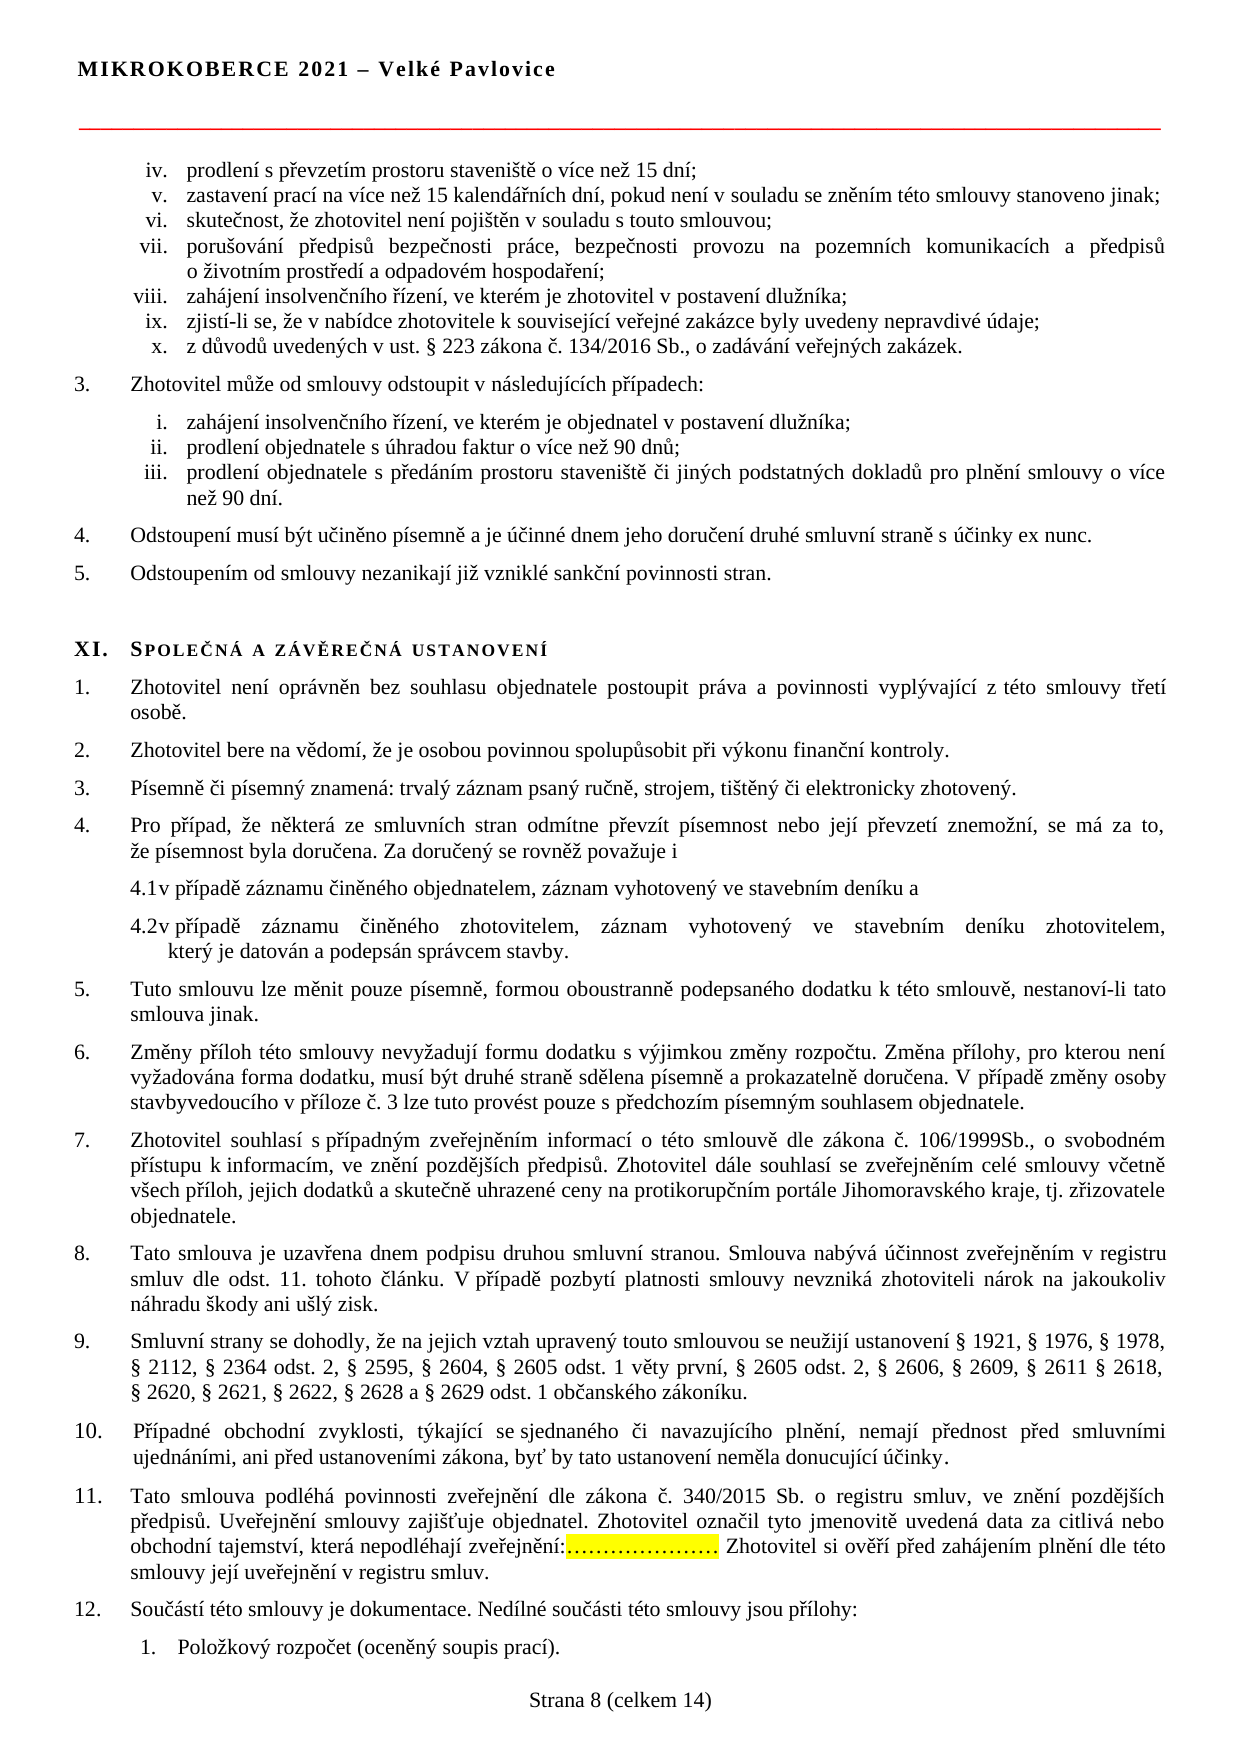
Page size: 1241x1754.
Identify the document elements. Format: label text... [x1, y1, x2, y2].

list skutečnost, že zhotovitel není pojištěn v souladu s touto smlouvou; [168, 207, 1167, 233]
list Tato smlouva podléhá povinnosti zveřejnění dle zákona č. 340/2015 Sb. o registru smluv, ve znění pozdějších předpisů. Uveřejnění smlouvy zajišťuje objednatel. Zhotovitel označil tyto jmenovitě uvedená data za citlivá nebo obchodní tajemství, která nepodléhají zveřejnění:………………… Zhotovitel si ověří před zahájením plnění dle této smlouvy její uveřejnění v registru smluv. [74, 1482, 1167, 1584]
list v případě záznamu činěného objednatelem, záznam vyhotovený ve stavebním deníku a [130, 875, 1167, 901]
list Zhotovitel může od smlouvy odstoupit v následujících případech: [74, 371, 1167, 396]
list Odstoupení musí být učiněno písemně a je účinné dnem jeho doručení druhé smluvní straně s účinky ex nunc. [74, 522, 1167, 547]
list Tuto smlouvu lze měnit pouze písemně, formou oboustranně podepsaného dodatku k této smlouvě, nestanoví-li tato smlouva jinak. [74, 976, 1167, 1026]
list prodlení s převzetím prostoru staveniště o více než 15 dní; [168, 157, 1167, 182]
list Změny příloh této smlouvy nevyžadují formu dodatku s výjimkou změny rozpočtu. Změna přílohy, pro kterou není vyžadována forma dodatku, musí být druhé straně sdělena písemně a prokazatelně doručena. V případě změny osoby stavbyvedoucího v příloze č. 3 lze tuto provést pouze s předchozím písemným souhlasem objednatele. [74, 1039, 1167, 1114]
list Odstoupením od smlouvy nezanikají již vzniklé sankční povinnosti stran. [74, 560, 1167, 585]
list Společná a závěrečná ustanovení [74, 636, 1167, 662]
list prodlení objednatele s předáním prostoru staveniště či jiných podstatných dokladů pro plnění smlouvy o více než 90 dní. [168, 459, 1167, 510]
list prodlení objednatele s úhradou faktur o více než 90 dnů; [168, 434, 1167, 459]
list Případné obchodní zvyklosti, týkající se sjednaného či navazujícího plnění, nemají přednost před smluvními ujednáními, ani před ustanoveními zákona, byť by tato ustanovení neměla donucující účinky. [74, 1417, 1167, 1469]
list Zhotovitel není oprávněn bez souhlasu objednatele postoupit práva a povinnosti vyplývající z této smlouvy třetí osobě. [74, 674, 1167, 724]
list zahájení insolvenčního řízení, ve kterém je objednatel v postavení dlužníka; [168, 409, 1167, 434]
list porušování předpisů bezpečnosti práce, bezpečnosti provozu na pozemních komunikacích a předpisů o životním prostředí a odpadovém hospodaření; [168, 233, 1167, 283]
list z důvodů uvedených v ust. § 223 zákona č. 134/2016 Sb., o zadávání veřejných zakázek. [168, 333, 1167, 359]
list zjistí-li se, že v nabídce zhotovitele k související veřejné zakázce byly uvedeny nepravdivé údaje; [168, 308, 1167, 333]
list Pro případ, že některá ze smluvních stran odmítne převzít písemnost nebo její převzetí znemožní, se má za to, že písemnost byla doručena. Za doručený se rovněž považuje i [74, 812, 1167, 863]
list Smluvní strany se dohodly, že na jejich vztah upravený touto smlouvou se neužijí ustanovení § 1921, § 1976, § 1978, § 2112, § 2364 odst. 2, § 2595, § 2604, § 2605 odst. 1 věty první, § 2605 odst. 2, § 2606, § 2609, § 2611 § 2618, § 2620, § 2621, § 2622, § 2628 a § 2629 odst. 1 občanského zákoníku. [74, 1328, 1167, 1404]
list Zhotovitel bere na vědomí, že je osobou povinnou spolupůsobit při výkonu finanční kontroly. [74, 737, 1167, 762]
list zastavení prací na více než 15 kalendářních dní, pokud není v souladu se zněním této smlouvy stanoveno jinak; [168, 182, 1167, 207]
list v případě záznamu činěného zhotovitelem, záznam vyhotovený ve stavebním deníku zhotovitelem, který je datován a podepsán správcem stavby. [130, 913, 1167, 963]
list Zhotovitel souhlasí s případným zveřejněním informací o této smlouvě dle zákona č. 106/1999Sb., o svobodném přístupu k informacím, ve znění pozdějších předpisů. Zhotovitel dále souhlasí se zveřejněním celé smlouvy včetně všech příloh, jejich dodatků a skutečně uhrazené ceny na protikorupčním portále Jihomoravského kraje, tj. zřizovatele objednatele. [74, 1127, 1167, 1228]
list zahájení insolvenčního řízení, ve kterém je zhotovitel v postavení dlužníka; [168, 283, 1167, 308]
list Tato smlouva je uzavřena dnem podpisu druhou smluvní stranou. Smlouva nabývá účinnost zveřejněním v registru smluv dle odst. 11. tohoto článku. V případě pozbytí platnosti smlouvy nevzniká zhotoviteli nárok na jakoukoliv náhradu škody ani ušlý zisk. [74, 1240, 1167, 1316]
list Součástí této smlouvy je dokumentace. Nedílné součásti této smlouvy jsou přílohy: [74, 1596, 1167, 1622]
list Položkový rozpočet (oceněný soupis prací). [140, 1634, 1167, 1659]
list Písemně či písemný znamená: trvalý záznam psaný ručně, strojem, tištěný či elektronicky zhotovený. [74, 775, 1167, 800]
